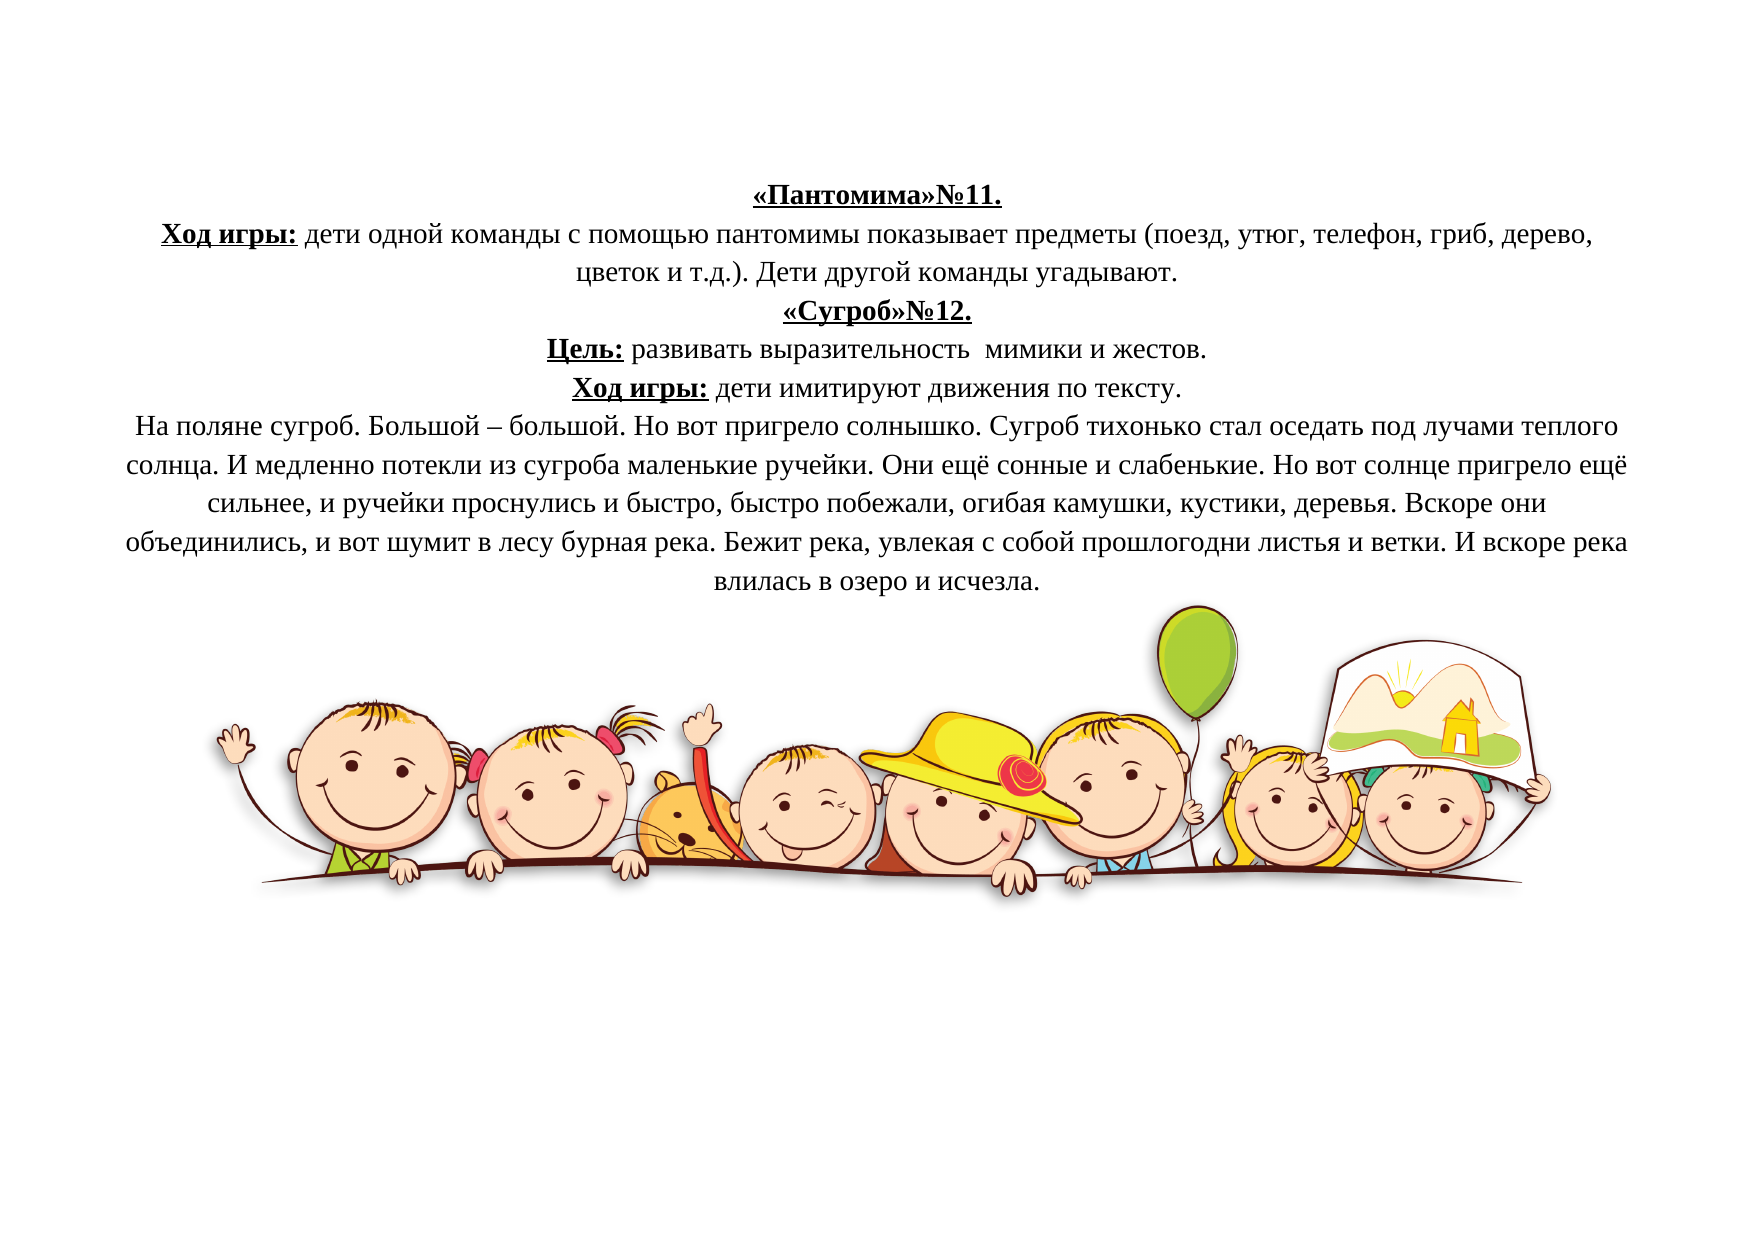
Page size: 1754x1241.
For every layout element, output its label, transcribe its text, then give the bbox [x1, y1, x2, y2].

picture [216, 604, 1552, 897]
text «Пантомима»№11. [118, 177, 1636, 211]
text «Сугроб»№12. [118, 293, 1636, 326]
text Ход игры: дети имитируют движения по тексту. [118, 370, 1636, 403]
text На поляне сугроб. Большой – большой. Но вот пригрело солнышко. Сугроб тихонько стал оседать под лучами теплого солнца. И медленно потекли из сугроба маленькие ручейки. Они ещё сонные и слабенькие. Но вот солнце пригрело ещё сильнее, и ручейки проснулись и быстро, быстро побежали, огибая камушки, кустики, деревья. Вскоре они объединились, и вот шумит в лесу бурная река. Бежит река, увлекая с собой прошлогодни листья и ветки. И вскоре река влилась в озеро и исчезла. [118, 408, 1636, 596]
text Ход игры: дети одной команды с помощью пантомимы показывает предметы (поезд, утюг, телефон, гриб, дерево, цветок и т.д.). Дети другой команды угадывают. [118, 216, 1636, 288]
text Цель: развивать выразительность мимики и жестов. [118, 331, 1636, 365]
